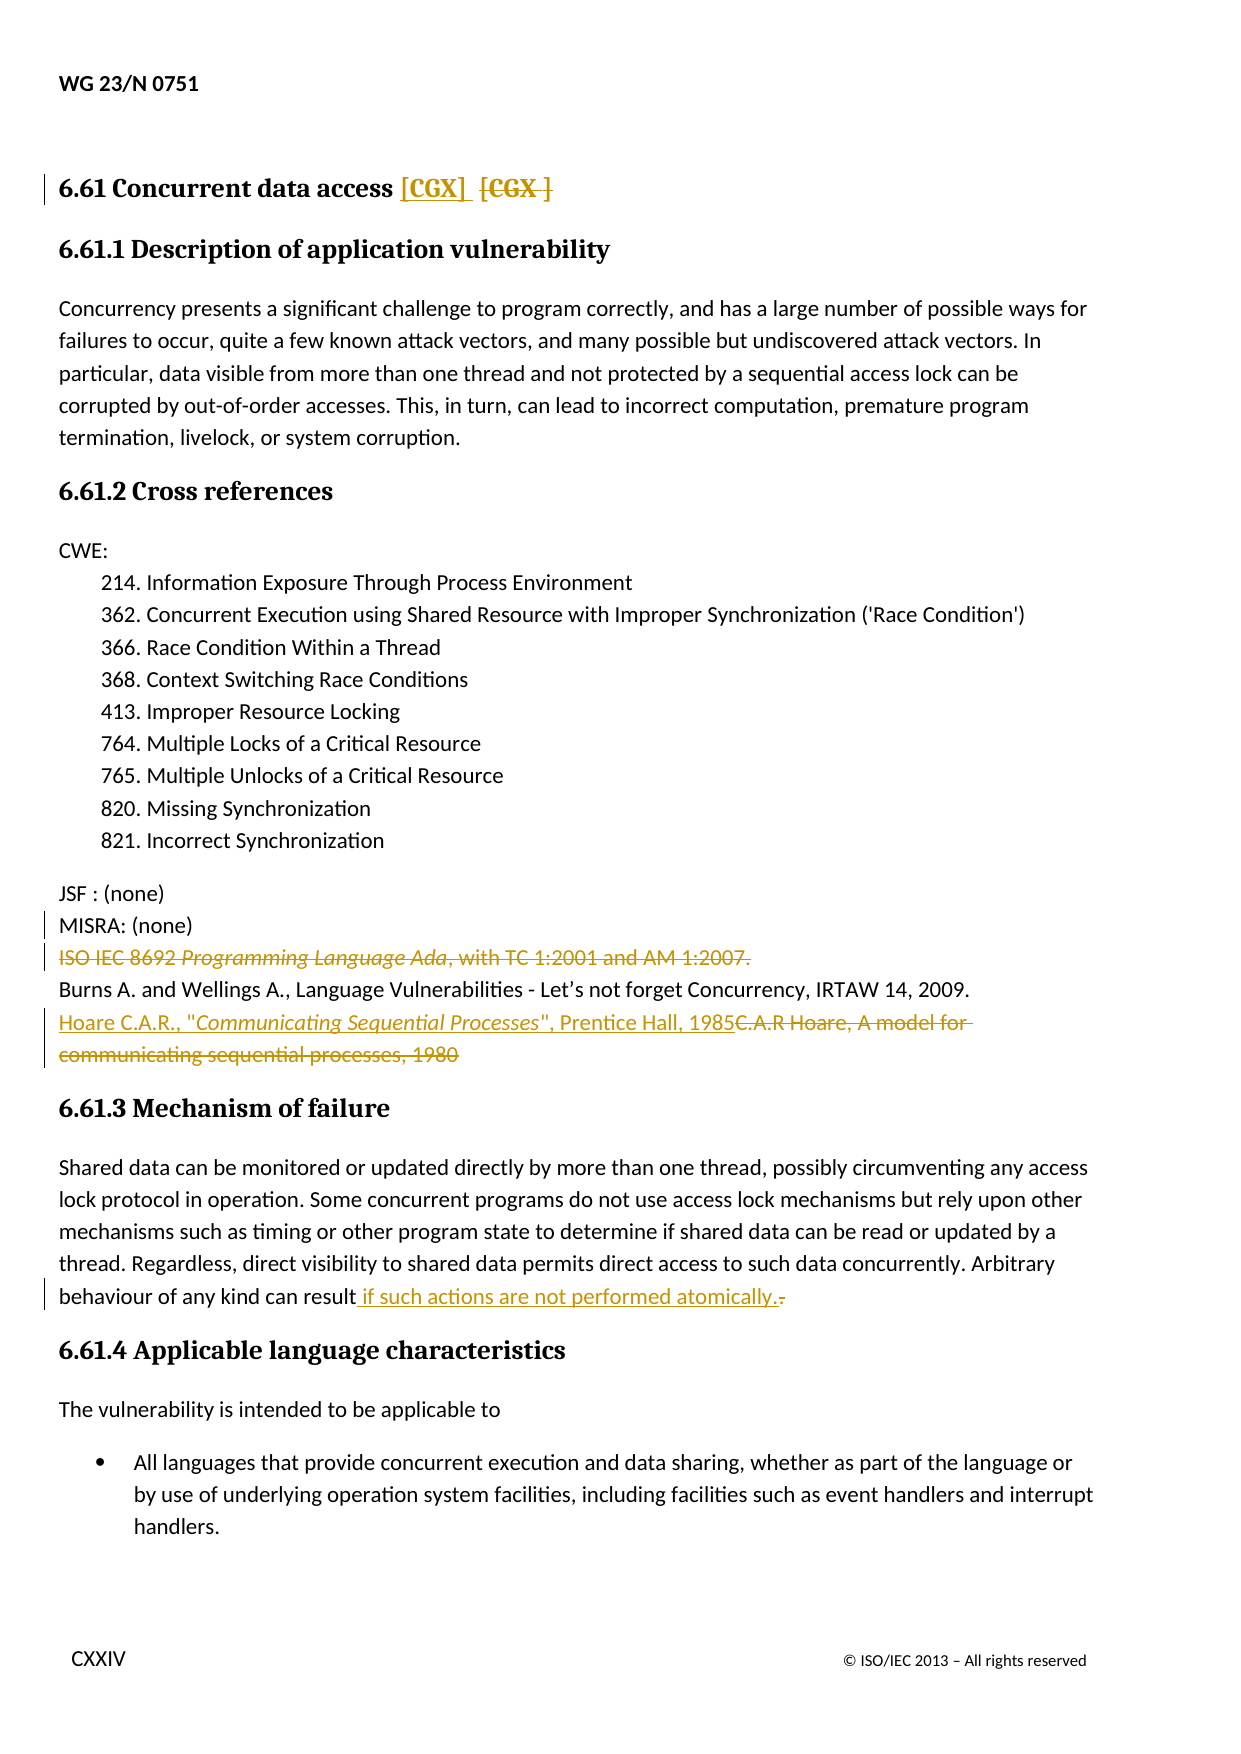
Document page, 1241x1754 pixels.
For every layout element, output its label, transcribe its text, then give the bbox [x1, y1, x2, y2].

text 366. Race Condition Within a Thread [101, 633, 1099, 661]
text 413. Improper Resource Locking [101, 697, 1099, 725]
text 820. Missing Synchronization [101, 794, 1099, 822]
list All languages that provide concurrent execution and data sharing, whether as part of the language or by use of underlying operation system facilities, including facilities such as event handlers and interrupt handlers. [96, 1448, 1099, 1540]
subtitle 6.61.1 Description of application vulnerability [58, 234, 1099, 265]
text CWE: [58, 536, 1099, 564]
text 764. Multiple Locks of a Critical Resource [101, 729, 1099, 757]
text The vulnerability is intended to be applicable to [58, 1395, 1099, 1423]
text Shared data can be monitored or updated directly by more than one thread, possibly circumventing any access lock protocol in operation. Some concurrent programs do not use access lock mechanisms but rely upon other mechanisms such as timing or other program state to determine if shared data can be read or updated by a thread. Regardless, direct visibility to shared data permits direct access to such data concurrently. Arbitrary behaviour of any kind can result [58, 1153, 1099, 1310]
subtitle 6.61.4 Applicable language characteristics [58, 1335, 1099, 1366]
subtitle 6.61.2 Cross references [58, 476, 1099, 507]
text 214. Information Exposure Through Process Environment [101, 568, 1099, 596]
subtitle 6.61 Concurrent data access [58, 173, 1099, 205]
text 368. Context Switching Race Conditions [101, 665, 1099, 693]
text 821. Incorrect Synchronization [101, 826, 1099, 854]
text MISRA: (none) [58, 911, 1099, 939]
text 362. Concurrent Execution using Shared Resource with Improper Synchronization ('Race Condition') [101, 601, 1099, 629]
subtitle 6.61.3 Mechanism of failure [58, 1093, 1099, 1124]
text Concurrency presents a significant challenge to program correctly, and has a large number of possible ways for failures to occur, quite a few known attack vectors, and many possible but undiscovered attack vectors. In particular, data visible from more than one thread and not protected by a sequential access lock can be corrupted by out-of-order accesses. This, in turn, can lead to incorrect computation, premature program termination, livelock, or system corruption. [58, 294, 1099, 451]
text 765. Multiple Unlocks of a Critical Resource [101, 762, 1099, 789]
text Burns A. and Wellings A., Language Vulnerabilities - Let’s not forget Concurrency, IRTAW 14, 2009. [58, 976, 1099, 1003]
text JSF : (none) [58, 879, 1099, 907]
